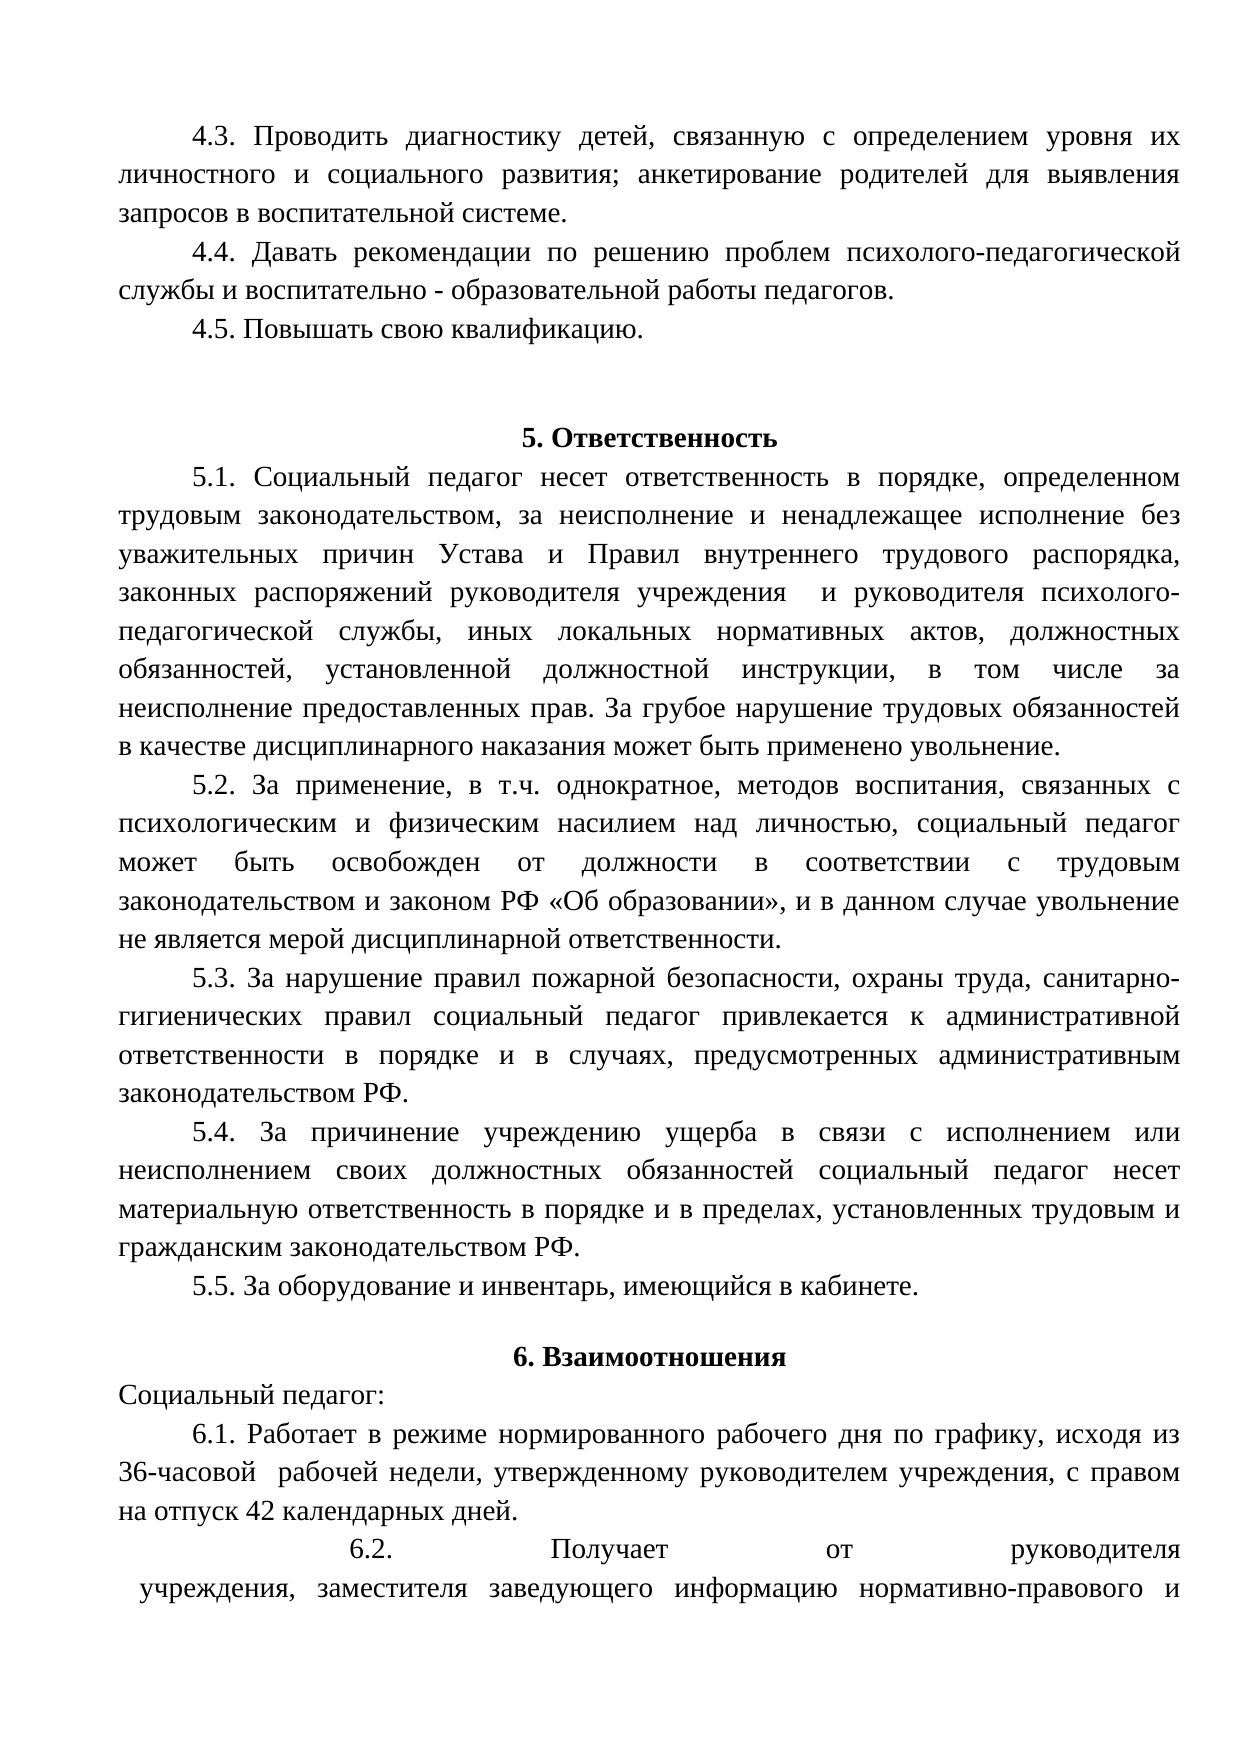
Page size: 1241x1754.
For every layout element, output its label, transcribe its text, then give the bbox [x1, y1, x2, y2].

text Социальный педагог: [118, 1377, 1181, 1411]
text 6.1. Работает в режиме нормированного рабочего дня по графику, исходя из 36-часовой рабочей недели, утвержденному руководителем учреждения, с правом на отпуск 42 календарных дней. [118, 1416, 1181, 1526]
text 5. Ответственность [118, 420, 1181, 454]
text 4.4. Давать рекомендации по решению проблем психолого-педагогической службы и воспитательно - образовательной работы педагогов. [118, 234, 1181, 306]
text 5.5. За оборудование и инвентарь, имеющийся в кабинете. [118, 1268, 1181, 1302]
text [118, 1531, 1181, 1603]
text 5.3. За нарушение правил пожарной безопасности, охраны труда, санитарно-гигиенических правил социальный педагог привлекается к административной ответственности в порядке и в случаях, предусмотренных административным законодательством РФ. [118, 960, 1181, 1109]
text 5.2. За применение, в т.ч. однократное, методов воспитания, связанных с психологическим и физическим насилием над личностью, социальный педагог может быть освобожден от должности в соответствии с трудовым законодательством и законом РФ «Об образовании», и в данном случае увольнение не является мерой дисциплинарной ответственности. [118, 767, 1181, 955]
text 5.4. За причинение учреждению ущерба в связи с исполнением или неисполнением своих должностных обязанностей социальный педагог несет материальную ответственность в порядке и в пределах, установленных трудовым и гражданским законодательством РФ. [118, 1114, 1181, 1263]
text 6. Взаимоотношения [118, 1339, 1181, 1372]
text 5.1. Социальный педагог несет ответственность в порядке, определенном трудовым законодательством, за неисполнение и ненадлежащее исполнение без уважительных причин Устава и Правил внутреннего трудового распорядка, законных распоряжений руководителя учреждения и руководителя психолого-педагогической службы, иных локальных нормативных актов, должностных обязанностей, установленной должностной инструкции, в том числе за неисполнение предоставленных прав. За грубое нарушение трудовых обязанностей в качестве дисциплинарного наказания может быть применено увольнение. [118, 459, 1181, 762]
text 4.3. Проводить диагностику детей, связанную с определением уровня их личностного и социального развития; анкетирование родителей для выявления запросов в воспитательной системе. [118, 118, 1181, 229]
text 4.5. Повышать свою квалификацию. [118, 311, 1181, 344]
